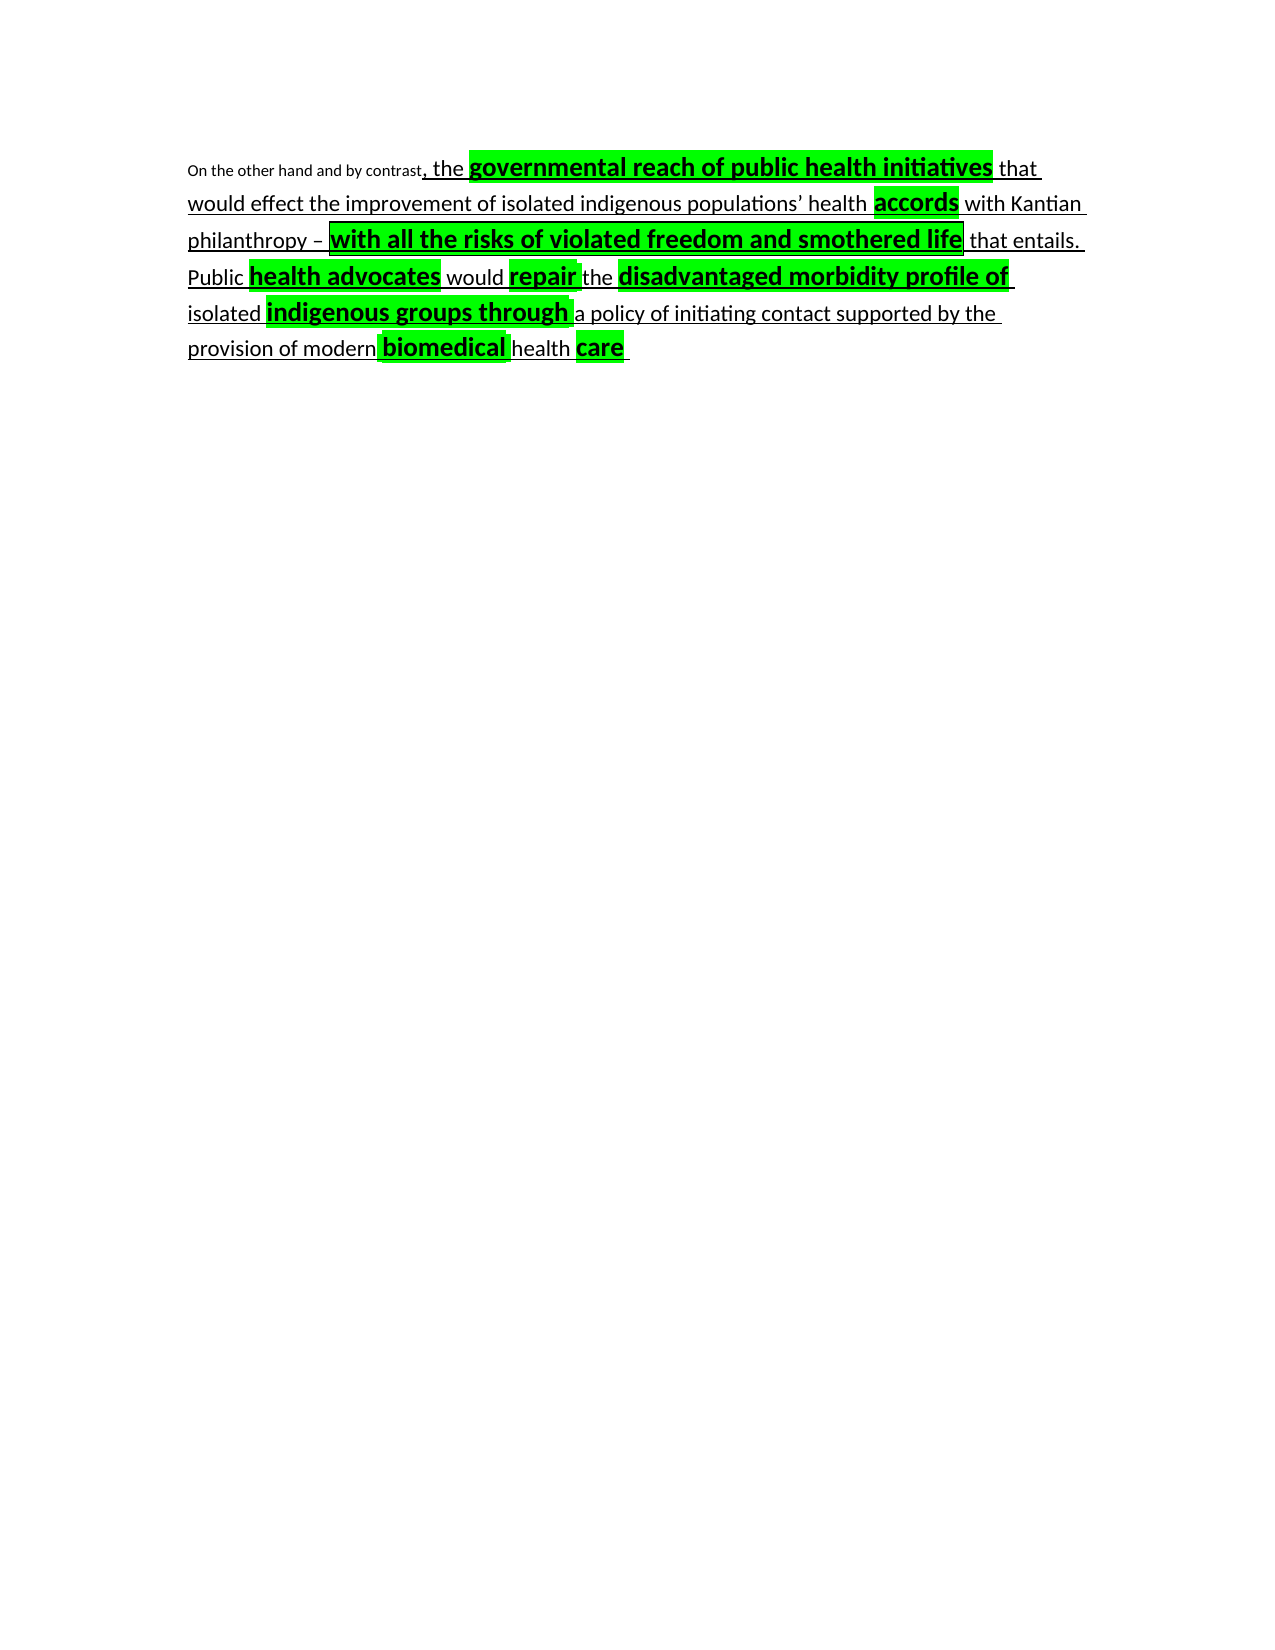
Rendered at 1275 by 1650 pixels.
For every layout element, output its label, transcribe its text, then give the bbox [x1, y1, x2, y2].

text On the other hand and by contrast, the governmental reach of public health initiatives that would effect the improvement of isolated indigenous populations’ health accords with Kantian philanthropy – with all the risks of violated freedom and smothered life that entails. Public health advocates would repair the disadvantaged morbidity profile of isolated indigenous groups through a policy of initiating contact supported by the provision of modern biomedical health care [187, 215, 1087, 363]
text On the other hand and by contrast, the governmental reach of public health initiatives that would effect the improvement of isolated indigenous populations’ health accords with Kantian philanthropy – with all the risks of violated freedom and smothered life that entails. Public health advocates would repair the disadvantaged morbidity profile of isolated indigenous groups through a policy of initiating contact supported by the provision of modern biomedical health care [187, 150, 1087, 214]
